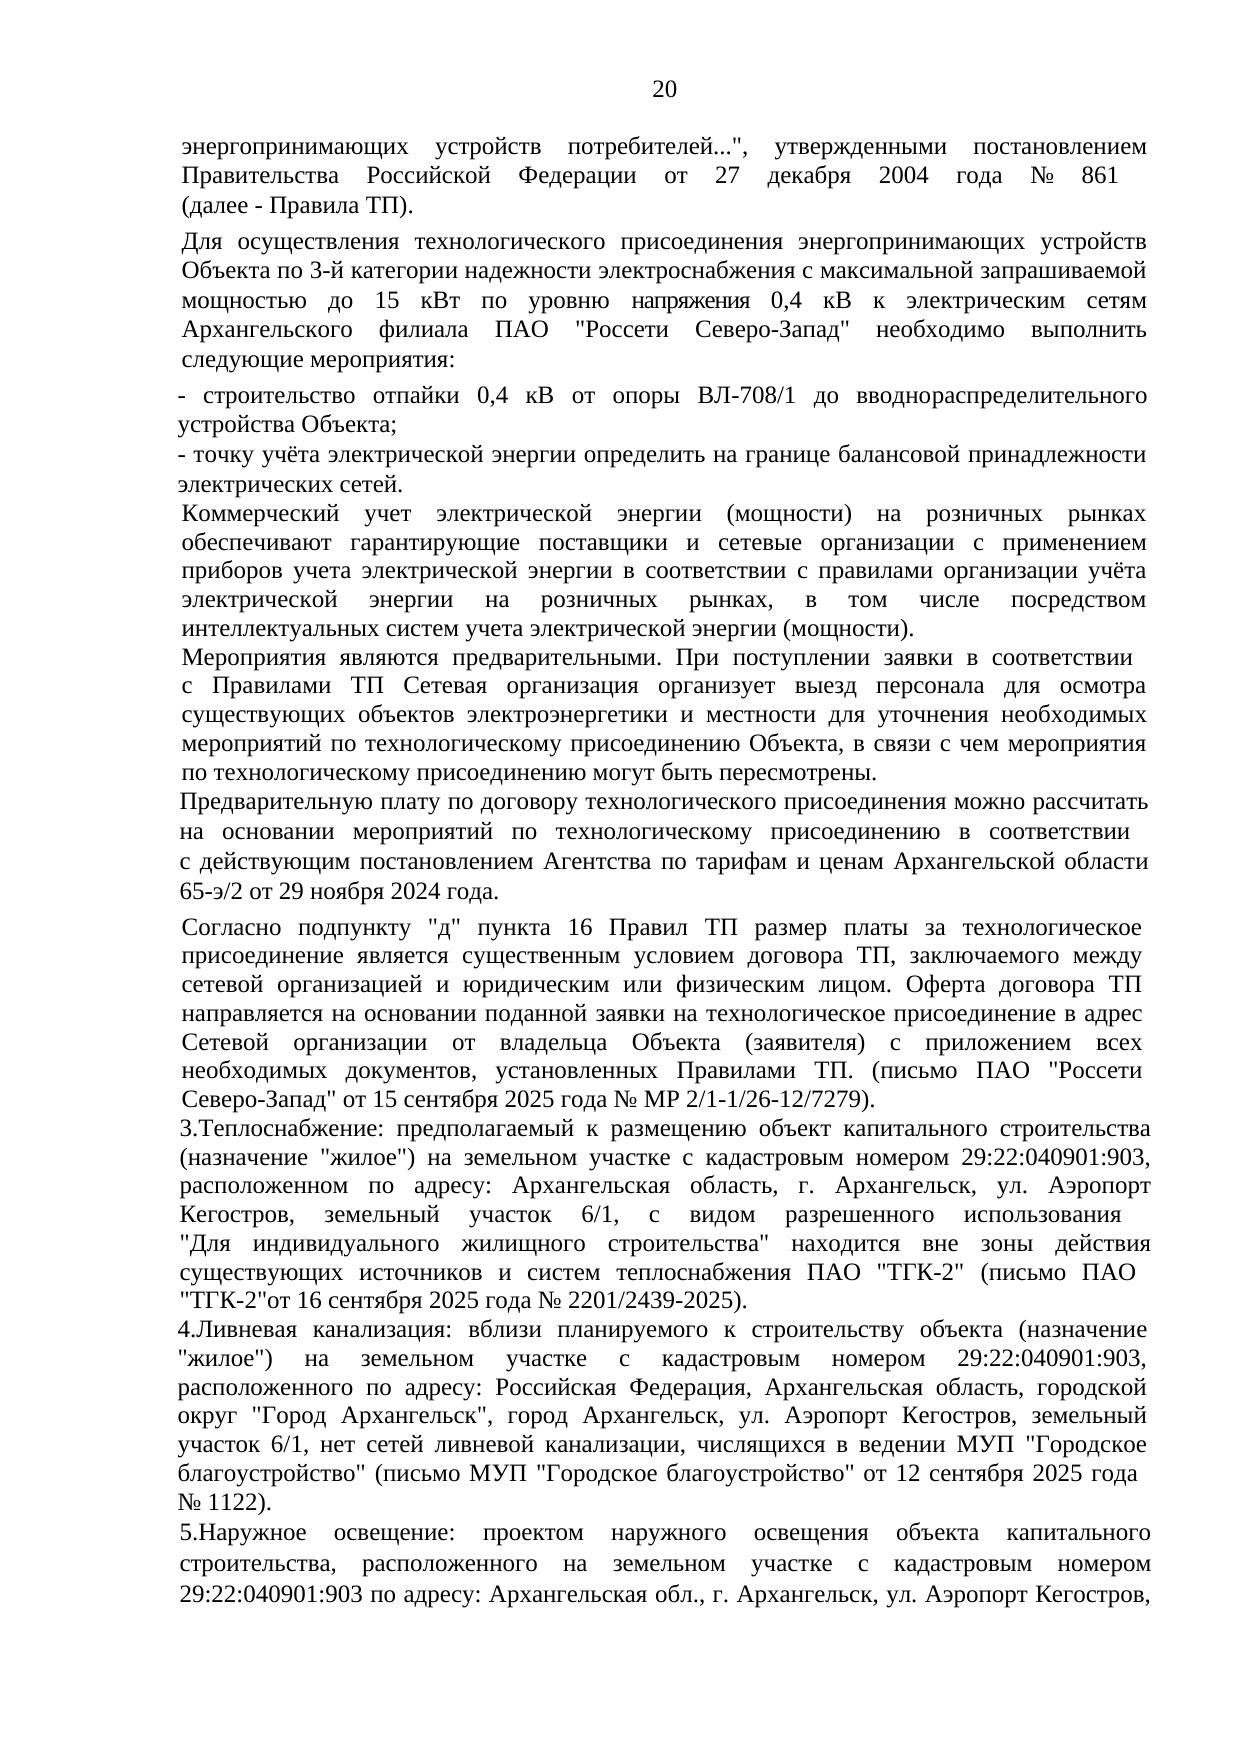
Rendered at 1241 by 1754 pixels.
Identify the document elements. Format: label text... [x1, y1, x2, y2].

text Коммерческий учет электрической энергии (мощности) на розничных рынках обеспечивают гарантирующие поставщики и сетевые организации с применением приборов учета электрической энергии в соответствии с правилами организации учёта электрической энергии на розничных рынках, в том числе посредством интеллектуальных систем учета электрической энергии (мощности). [181, 498, 1147, 642]
text Для осуществления технологического присоединения энергопринимающих устройств Объекта по 3-й категории надежности электроснабжения с максимальной запрашиваемой мощностью до 15 кВт по уровню напряжения 0,4 кВ к электрическим сетям Архангельского филиала ПАО "Россети Северо-Запад" необходимо выполнить следующие мероприятия: [181, 226, 1147, 373]
text Предварительную плату по договору технологического присоединения можно рассчитать на основании мероприятий по технологическому присоединению в соответствии с действующим постановлением Агентства по тарифам и ценам Архангельской области 65-э/2 от 29 ноября 2024 года. [179, 786, 1149, 906]
text 4.Ливневая канализация: вблизи планируемого к строительству объекта (назначение "жилое") на земельном участке с кадастровым номером 29:22:040901:903, расположенного по адресу: Российская Федерация, Архангельская область, городской округ "Город Архангельск", город Архангельск, ул. Аэропорт Кегостров, земельный участок 6/1, нет сетей ливневой канализации, числящихся в ведении МУП "Городское благоустройство" (письмо МУП "Городское благоустройство" от 12 сентября 2025 года № 1122). [177, 1314, 1147, 1516]
text Согласно подпункту "д" пункта 16 Правил ТП размер платы за технологическое присоединение является существенным условием договора ТП, заключаемого между сетевой организацией и юридическим или физическим лицом. Оферта договора ТП направляется на основании поданной заявки на технологическое присоединение в адрес Сетевой организации от владельца Объекта (заявителя) с приложением всех необходимых документов, установленных Правилами ТП. (письмо ПАО "Россети Северо-Запад" от 15 сентября 2025 года № МР 2/1-1/26-12/7279). [181, 912, 1143, 1113]
text - строительство отпайки 0,4 кВ от опоры ВЛ-708/1 до вводнораспределительного устройства Объекта; [177, 380, 1147, 439]
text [181, 131, 1147, 219]
text 3.Теплоснабжение: предполагаемый к размещению объект капитального строительства (назначение "жилое") на земельном участке с кадастровым номером 29:22:040901:903, расположенном по адресу: Архангельская область, г. Архангельск, ул. Аэропорт Кегостров, земельный участок 6/1, с видом разрешенного использования "Для индивидуального жилищного строительства" находится вне зоны действия существующих источников и систем теплоснабжения ПАО "ТГК-2" (письмо ПАО "ТГК-2"от 16 сентября 2025 года № 2201/2439-2025). [179, 1113, 1152, 1314]
text Мероприятия являются предварительными. При поступлении заявки в соответствии с Правилами ТП Сетевая организация организует выезд персонала для осмотра существующих объектов электроэнергетики и местности для уточнения необходимых мероприятий по технологическому присоединению Объекта, в связи с чем мероприятия по технологическому присоединению могут быть пересмотрены. [181, 642, 1147, 786]
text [179, 1516, 1152, 1609]
text - точку учёта электрической энергии определить на границе балансовой принадлежности электрических сетей. [177, 439, 1147, 498]
